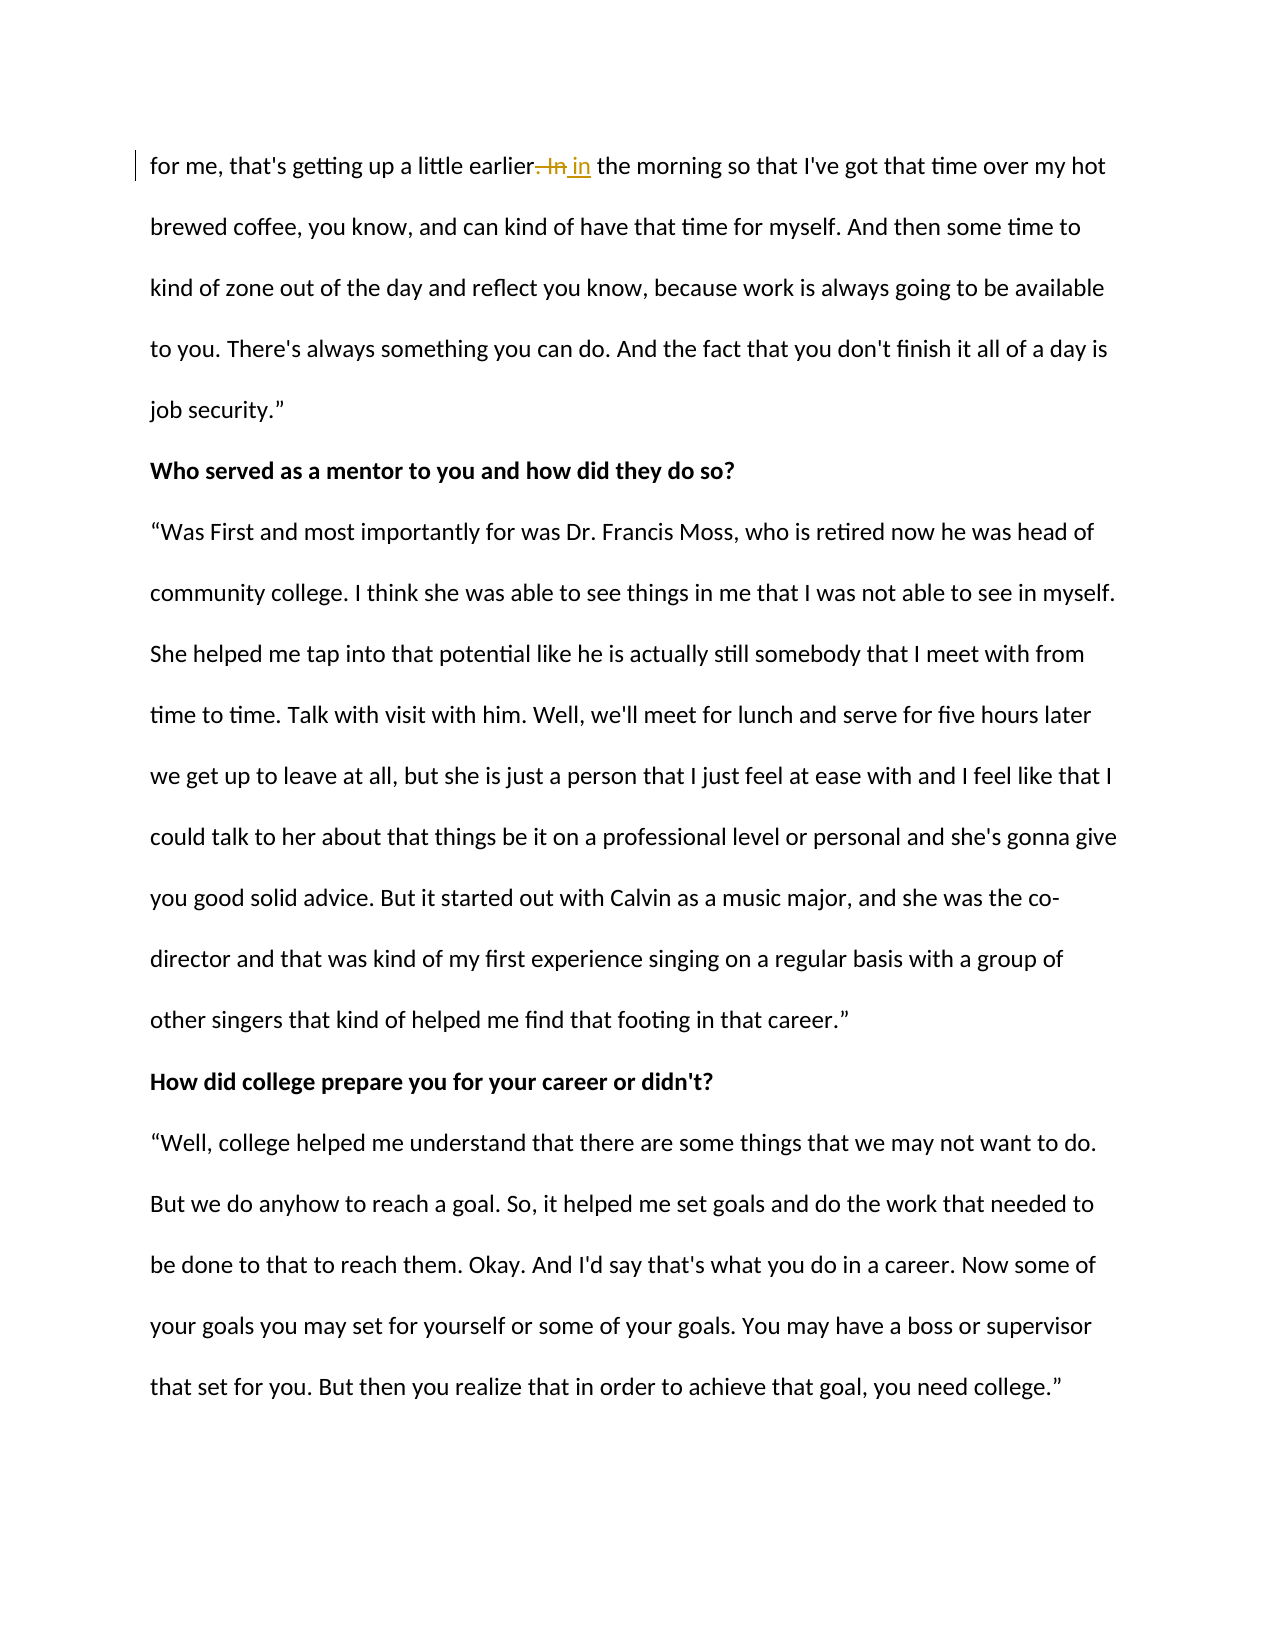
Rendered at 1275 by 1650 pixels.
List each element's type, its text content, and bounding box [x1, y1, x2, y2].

text “Well, college helped me understand that there are some things that we may not want to do. But we do anyhow to reach a goal. So, it helped me set goals and do the work that needed to be done to that to reach them. Okay. And I'd say that's what you do in a career. Now some of your goals you may set for yourself or some of your goals. You may have a boss or supervisor that set for you. But then you realize that in order to achieve that goal, you need college.” [150, 1127, 1125, 1401]
text “Was First and most importantly for was Dr. Francis Moss, who is retired now he was head of community college. I think she was able to see things in me that I was not able to see in myself. She helped me tap into that potential like he is actually still somebody that I meet with from time to time. Talk with visit with him. Well, we'll meet for lunch and serve for five hours later we get up to leave at all, but she is just a person that I just feel at ease with and I feel like that I could talk to her about that things be it on a professional level or personal and she's gonna give you good solid advice. But it started out with Calvin as a music major, and she was the co-director and that was kind of my first experience singing on a regular basis with a group of other singers that kind of helped me find that footing in that career.” [150, 516, 1125, 1035]
text How did college prepare you for your career or didn't? [150, 1066, 1125, 1096]
text Who served as a mentor to you and how did they do so? [150, 455, 1125, 486]
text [150, 150, 1125, 425]
